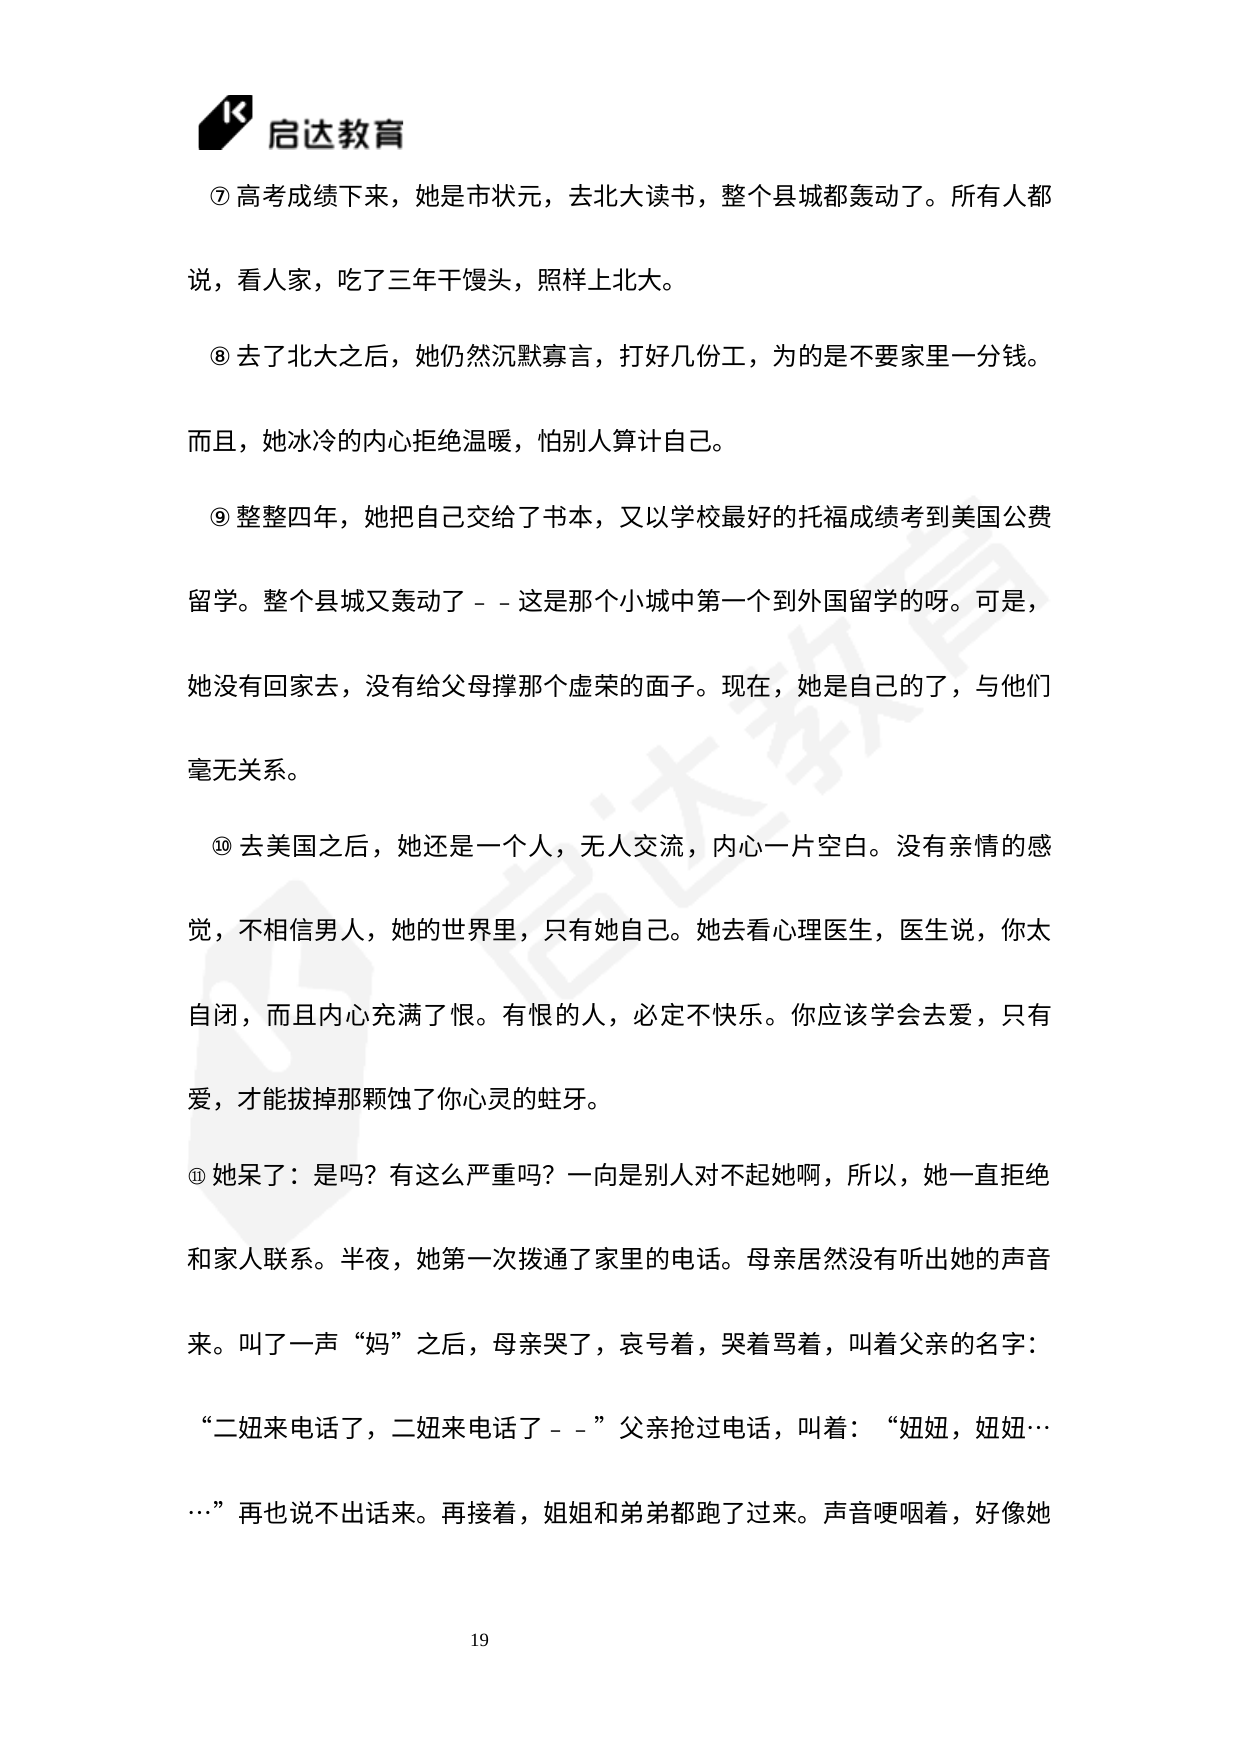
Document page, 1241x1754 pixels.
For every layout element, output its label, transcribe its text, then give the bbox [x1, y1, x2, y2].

text ⑧去了北大之后，她仍然沉默寡言，打好几份工，为的是不要家里一分钱。而且，她冰冷的内心拒绝温暖，怕别人算计自己。 [187, 322, 1053, 472]
text ⑩去美国之后，她还是一个人，无人交流，内心一片空白。没有亲情的感觉，不相信男人，她的世界里，只有她自己。她去看心理医生，医生说，你太自闭，而且内心充满了恨。有恨的人，必定不快乐。你应该学会去爱，只有爱，才能拔掉那颗蚀了你心灵的蛀牙。 [187, 812, 1053, 1130]
text ⑨整整四年，她把自己交给了书本，又以学校最好的托福成绩考到美国公费留学。整个县城又轰动了﹣﹣这是那个小城中第一个到外国留学的呀。可是，她没有回家去，没有给父母撑那个虚荣的面子。现在，她是自己的了，与他们毫无关系。 [187, 483, 1053, 801]
text ⑦高考成绩下来，她是市状元，去北大读书，整个县城都轰动了。所有人都说，看人家，吃了三年干馒头，照样上北大。 [187, 162, 1053, 311]
picture [198, 95, 404, 150]
